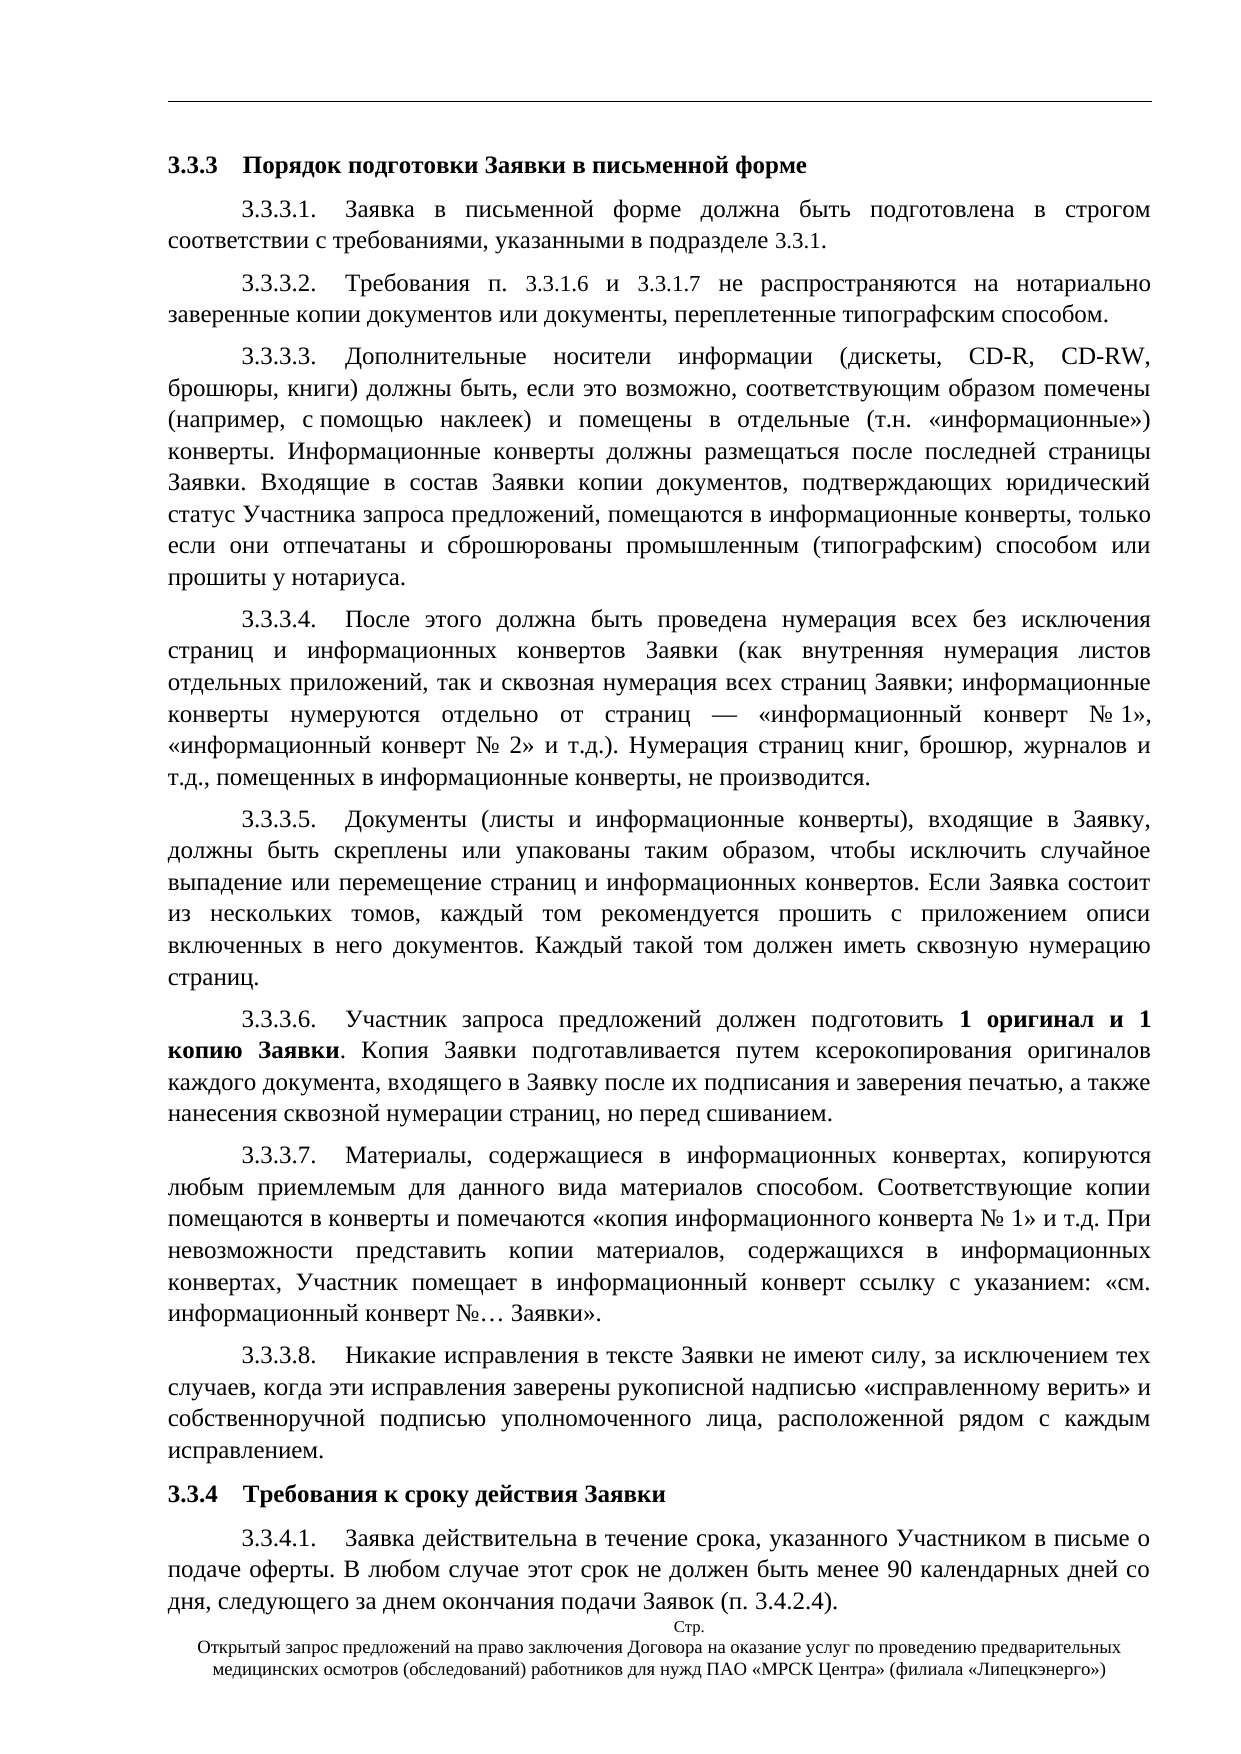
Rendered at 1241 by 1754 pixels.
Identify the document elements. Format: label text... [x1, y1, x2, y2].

list Документы (листы и информационные конверты), входящие в Заявку, должны быть скреплены или упакованы таким образом, чтобы исключить случайное выпадение или перемещение страниц и информационных конвертов. Если Заявка состоит из нескольких томов, каждый том рекомендуется прошить с приложением описи включенных в него документов. Каждый такой том должен иметь сквозную нумерацию страниц. [168, 804, 1152, 990]
list После этого должна быть проведена нумерация всех без исключения страниц и информационных конвертов Заявки (как внутренняя нумерация листов отдельных приложений, так и сквозная нумерация всех страниц Заявки; информационные конверты нумеруются отдельно от страниц — «информационный конверт № 1», «информационный конверт № 2» и т.д.). Нумерация страниц книг, брошюр, журналов и т.д., помещенных в информационные конверты, не производится. [168, 604, 1152, 791]
list Требования п. 3.3.1.6 и 3.3.1.7 не распространяются на нотариально заверенные копии документов или документы, переплетенные типографским способом. [168, 268, 1152, 328]
list Никакие исправления в тексте Заявки не имеют силу, за исключением тех случаев, когда эти исправления заверены рукописной надписью «исправленному верить» и собственноручной подписью уполномоченного лица, расположенной рядом с каждым исправлением. [168, 1340, 1152, 1463]
list Материалы, содержащиеся в информационных конвертах, копируются любым приемлемым для данного вида материалов способом. Соответствующие копии помещаются в конверты и помечаются «копия информационного конверта № 1» и т.д. При невозможности представить копии материалов, содержащихся в информационных конвертах, Участник помещает в информационный конверт ссылку с указанием: «см. информационный конверт №… Заявки». [168, 1140, 1152, 1327]
subtitle Требования к сроку действия Заявки [168, 1479, 1152, 1508]
subtitle Порядок подготовки Заявки в письменной форме [168, 150, 1152, 179]
list Дополнительные носители информации (дискеты, CD-R, CD-RW, брошюры, книги) должны быть, если это возможно, соответствующим образом помечены (например, с помощью наклеек) и помещены в отдельные (т.н. «информационные») конверты. Информационные конверты должны размещаться после последней страницы Заявки. Входящие в состав Заявки копии документов, подтверждающих юридический статус Участника запроса предложений, помещаются в информационные конверты, только если они отпечатаны и сброшюрованы промышленным (типографским) способом или прошиты у нотариуса. [168, 341, 1152, 591]
list Заявка действительна в течение срока, указанного Участником в письме о подаче оферты. В любом случае этот срок не должен быть менее 90 календарных дней со дня, следующего за днем окончания подачи Заявок (п. 3.4.2.4). [168, 1523, 1151, 1615]
list Участник запроса предложений должен подготовить 1 оригинал и 1 копию Заявки. Копия Заявки подготавливается путем ксерокопирования оригиналов каждого документа, входящего в Заявку после их подписания и заверения печатью, а также нанесения сквозной нумерации страниц, но перед сшиванием. [168, 1004, 1152, 1127]
list Заявка в письменной форме должна быть подготовлена в строгом соответствии с требованиями, указанными в подразделе 3.3.1. [168, 194, 1152, 254]
